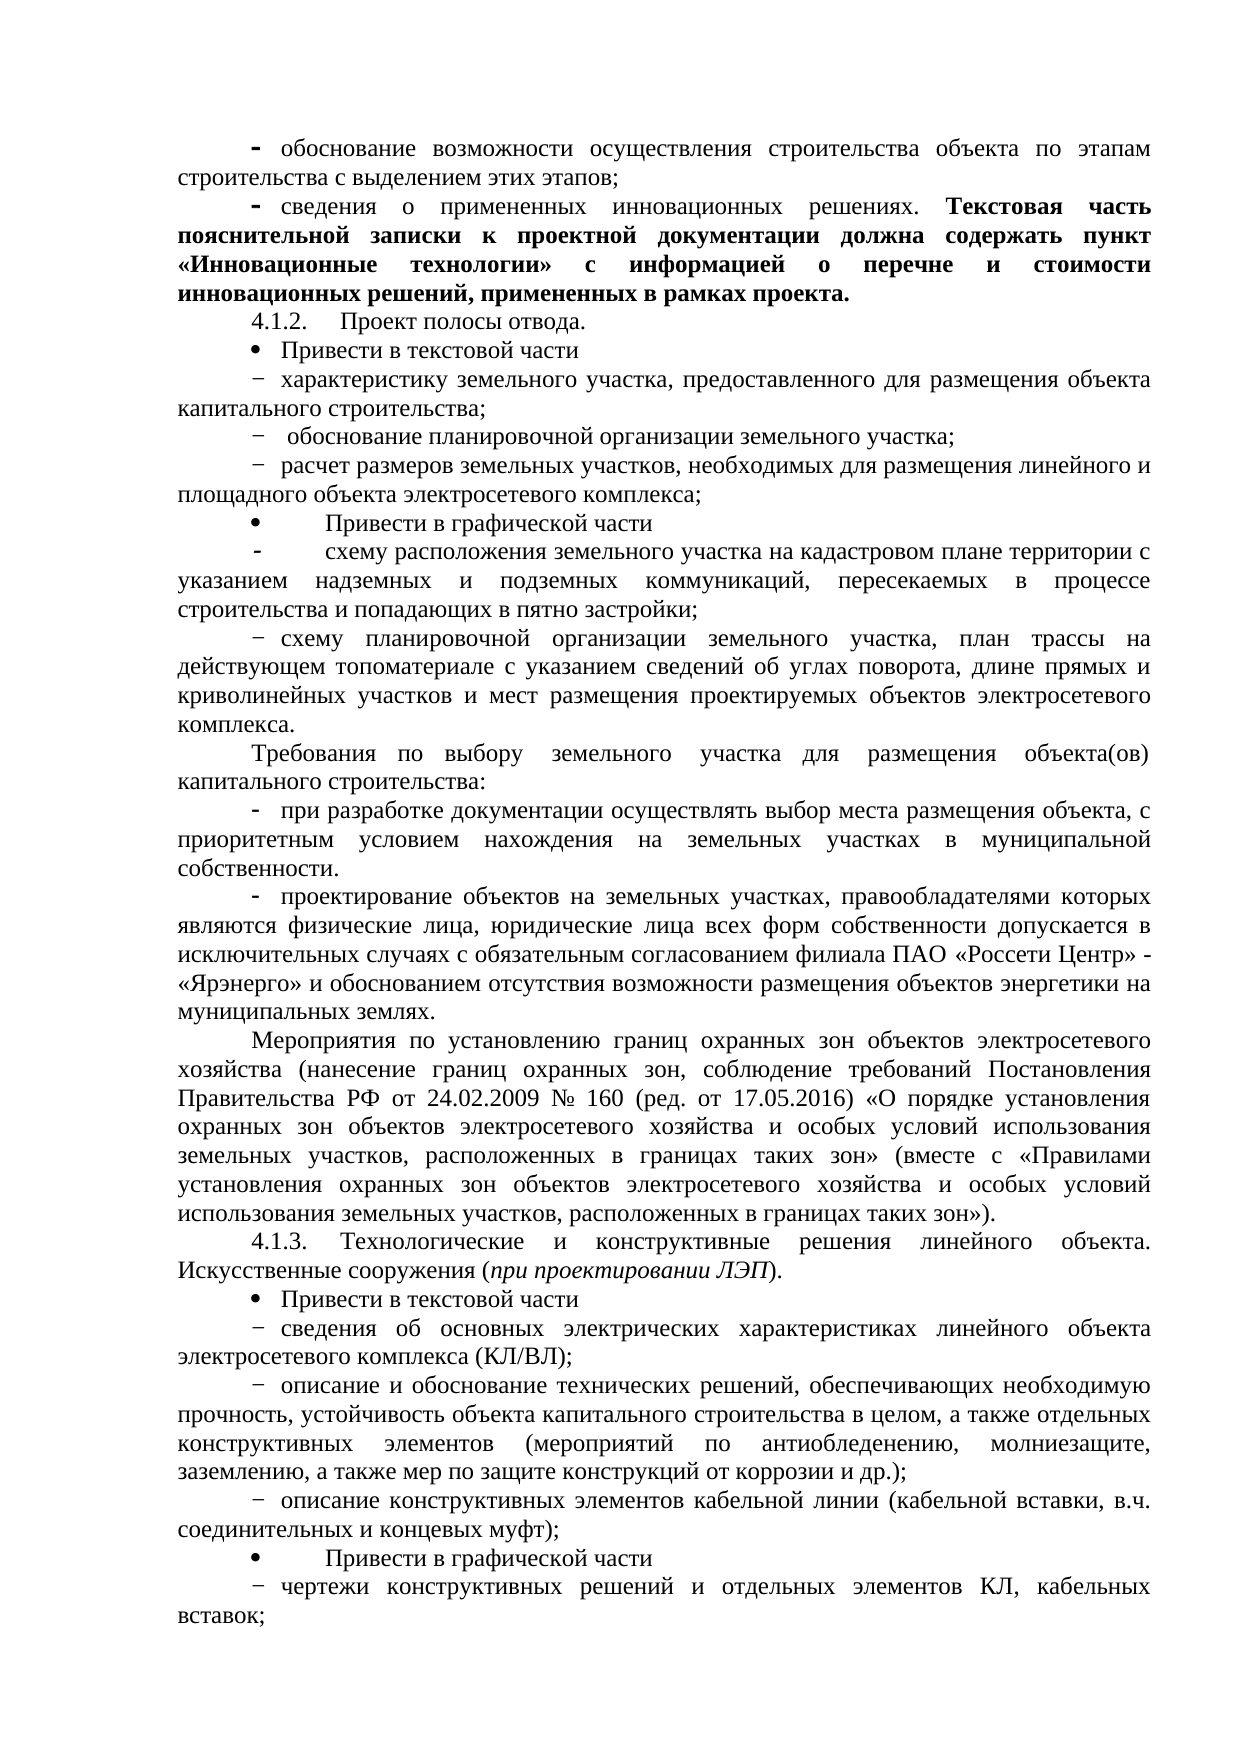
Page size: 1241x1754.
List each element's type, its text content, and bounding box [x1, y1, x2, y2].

list Привести в текстовой части [177, 335, 1152, 364]
list Привести в графической части [177, 508, 1152, 536]
list сведения о примененных инновационных решениях. Текстовая часть пояснительной записки к проектной документации должна содержать пункт «Инновационные технологии» с информацией о перечне и стоимости инновационных решений, примененных в рамках проекта. [177, 191, 1152, 306]
list описание конструктивных элементов кабельной линии (кабельной вставки, в.ч. соединительных и концевых муфт); [177, 1485, 1152, 1543]
list характеристику земельного участка, предоставленного для размещения объекта капитального строительства; [177, 364, 1152, 421]
list сведения об основных электрических характеристиках линейного объекта электросетевого комплекса (КЛ/ВЛ); [177, 1313, 1152, 1370]
list обоснование возможности осуществления строительства объекта по этапам строительства с выделением этих этапов; [177, 133, 1152, 191]
list расчет размеров земельных участков, необходимых для размещения линейного и площадного объекта электросетевого комплекса; [177, 450, 1152, 508]
list схему расположения земельного участка на кадастровом плане территории с указанием надземных и подземных коммуникаций, пересекаемых в процессе строительства и попадающих в пятно застройки; [177, 536, 1152, 623]
list Мероприятия по установлению границ охранных зон объектов электросетевого хозяйства (нанесение границ охранных зон, соблюдение требований Постановления Правительства РФ от 24.02.2009 № 160 (ред. от 17.05.2016) «О порядке установления охранных зон объектов электросетевого хозяйства и особых условий использования земельных участков, расположенных в границах таких зон» (вместе с «Правилами установления охранных зон объектов электросетевого хозяйства и особых условий использования земельных участков, расположенных в границах таких зон»). [177, 1025, 1152, 1226]
list при разработке документации осуществлять выбор места размещения объекта, с приоритетным условием нахождения на земельных участках в муниципальной собственности. [177, 795, 1152, 881]
list Привести в графической части [177, 1543, 1152, 1571]
list Привести в текстовой части [177, 1284, 1152, 1313]
list схему планировочной организации земельного участка, план трассы на действующем топоматериале с указанием сведений об углах поворота, длине прямых и криволинейных участков и мест размещения проектируемых объектов электросетевого комплекса. [177, 623, 1152, 738]
list описание и обоснование технических решений, обеспечивающих необходимую прочность, устойчивость объекта капитального строительства в целом, а также отдельных конструктивных элементов (мероприятий по антиобледенению, молниезащите, заземлению, а также мер по защите конструкций от коррозии и др.); [177, 1370, 1152, 1485]
list проектирование объектов на земельных участках, правообладателями которых являются физические лица, юридические лица всех форм собственности допускается в исключительных случаях с обязательным согласованием филиала ПАО «Россети Центр» - «Ярэнерго» и обоснованием отсутствия возможности размещения объектов энергетики на муниципальных землях. [177, 881, 1152, 1025]
list Технологические и конструктивные решения линейного объекта. Искусственные сооружения (при проектировании ЛЭП). [177, 1226, 1152, 1284]
list обоснование планировочной организации земельного участка; [177, 421, 1152, 450]
list Проект полосы отвода. [177, 306, 1152, 335]
list Требования по выбору земельного участка для размещения объекта(ов) капитального строительства: [177, 738, 1152, 795]
list чертежи конструктивных решений и отдельных элементов КЛ, кабельных вставок; [177, 1571, 1152, 1629]
